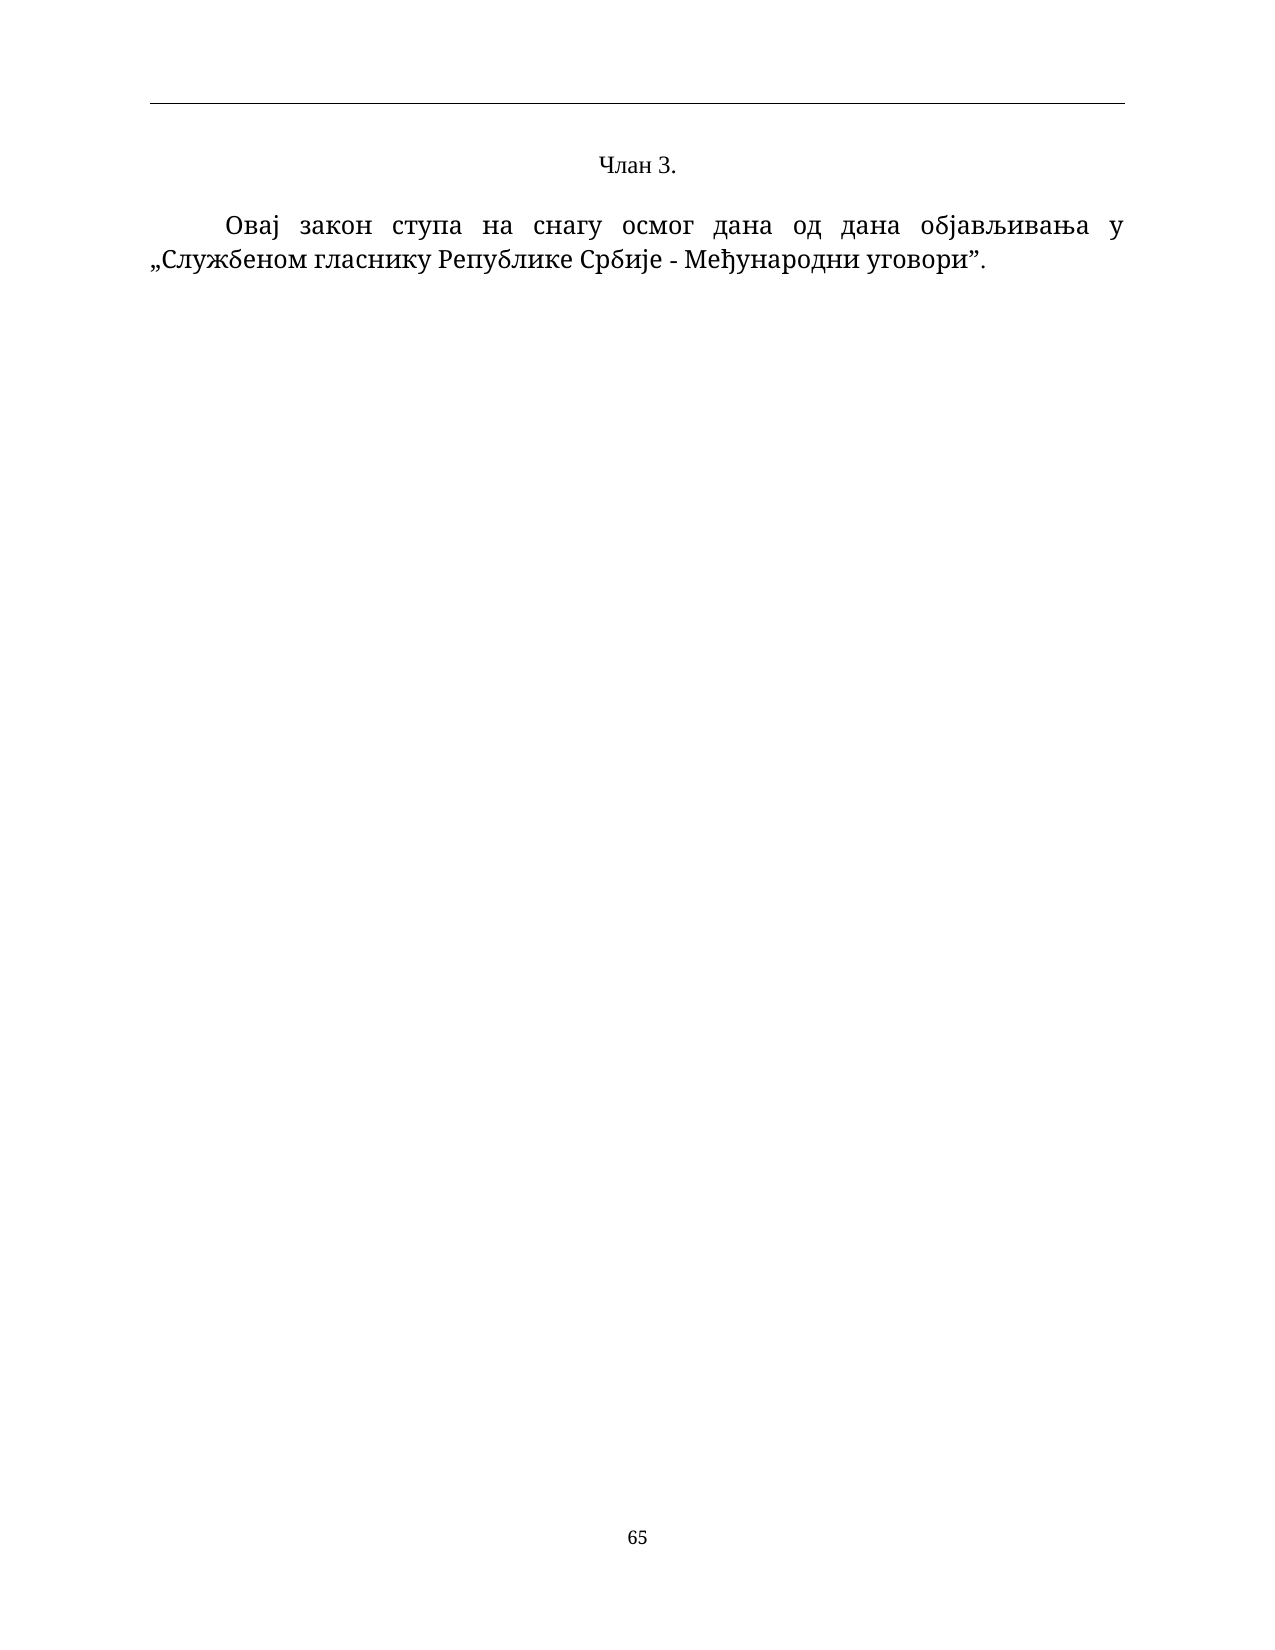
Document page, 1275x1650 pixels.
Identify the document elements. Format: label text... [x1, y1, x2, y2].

text Члан 3. [150, 150, 1125, 179]
text Овај закон ступа на снагу осмог дана од дана објављивања у „Службеном гласнику Републике Србије - Међународни уговори”. [150, 207, 1125, 276]
